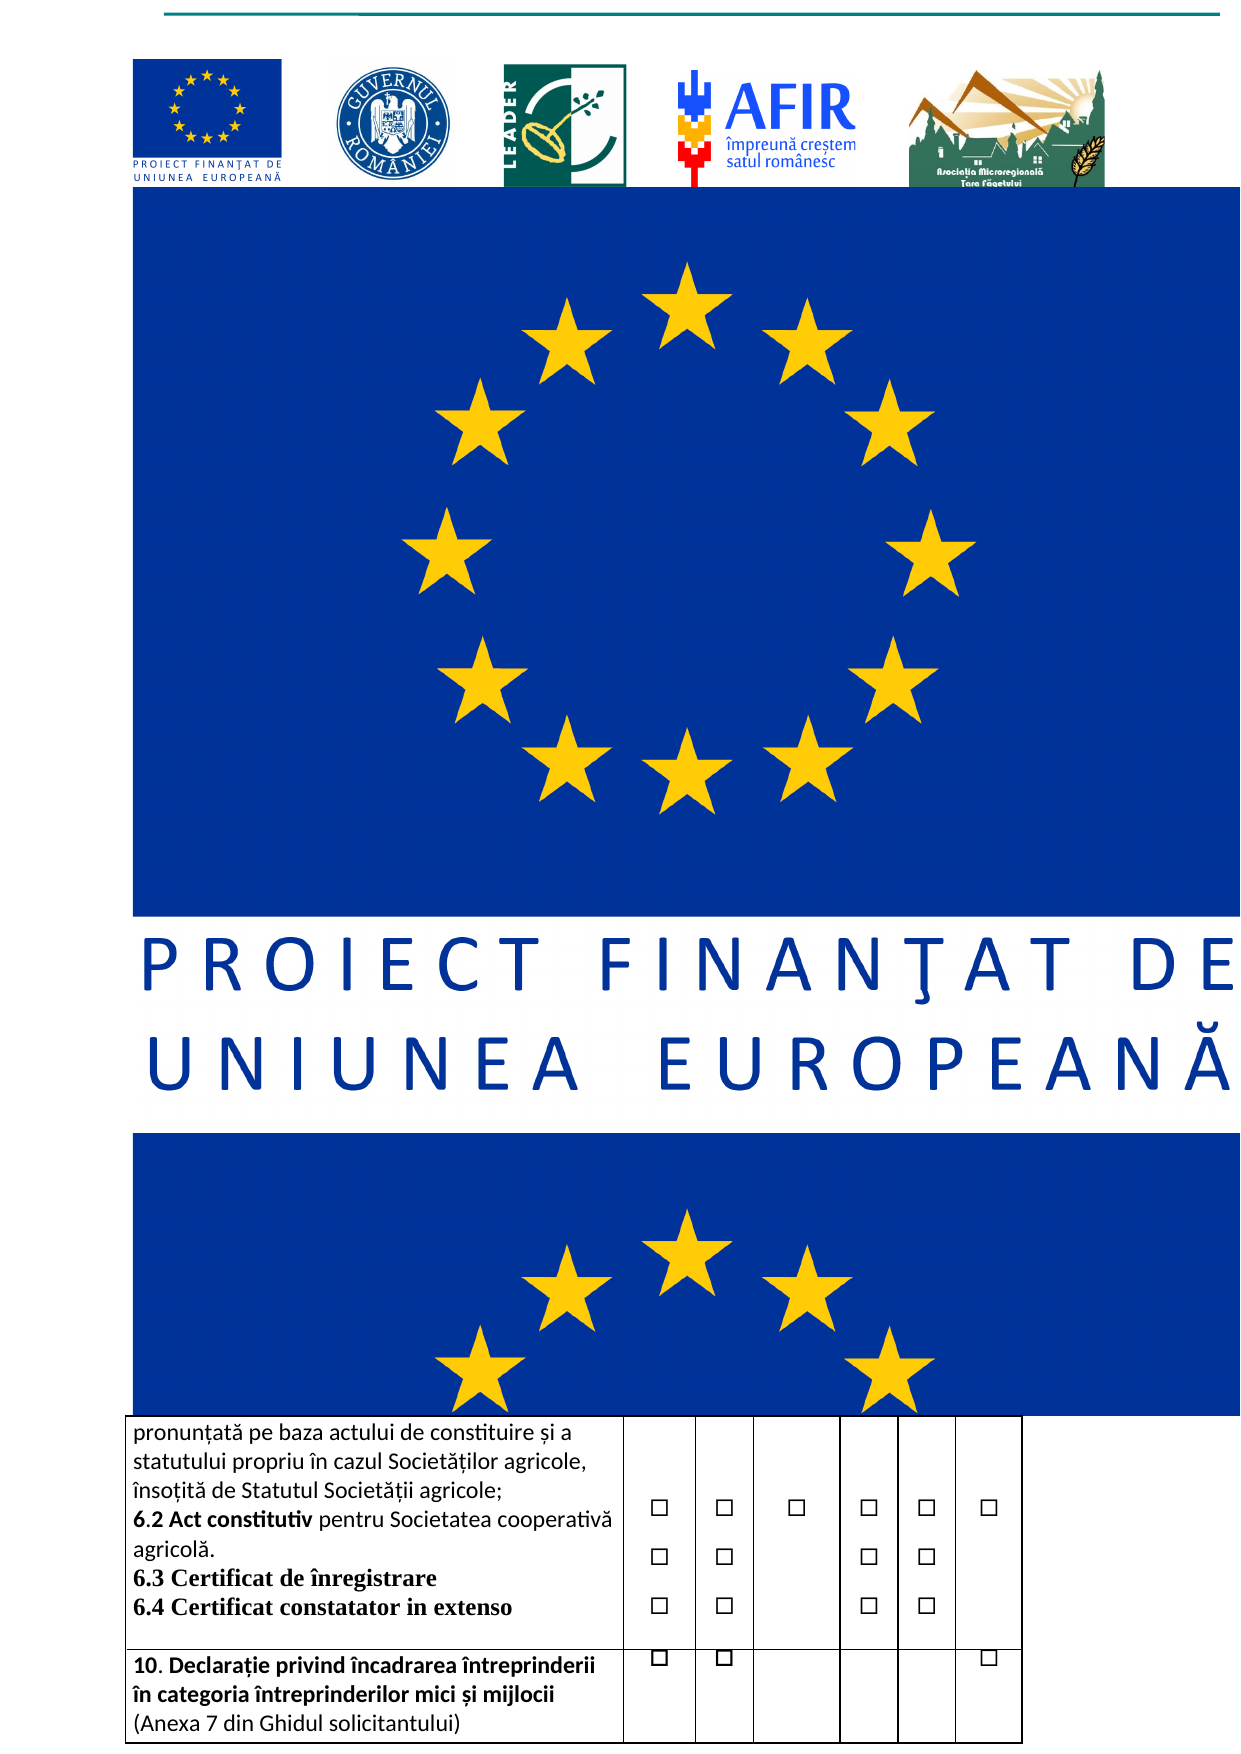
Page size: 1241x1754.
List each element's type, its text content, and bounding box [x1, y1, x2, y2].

table_cell [956, 1650, 1021, 1742]
table_cell [754, 1417, 839, 1648]
table_cell [696, 1417, 753, 1648]
table_cell [841, 1650, 897, 1742]
table_cell [956, 1417, 1021, 1648]
picture [907, 70, 1105, 186]
table_cell [624, 1650, 695, 1742]
table_cell [899, 1650, 955, 1742]
table_cell 6. Documente care atestă forma de organizare a solicitantului. 6.1 Hotarăre judecătorească definitivă pronunţată pe baza actului de constituire și a statutului propriu în cazul Societăţilor agricole, însoțită de Statutul Societății agricole; 6.2 Act constitutiv pentru Societatea cooperativă agricolă. 6.3 Certificat de înregistrare 6.4 Certificat constatator in extenso [126, 1417, 623, 1648]
table_cell [696, 1650, 753, 1742]
table_cell [841, 1417, 897, 1648]
table_cell [624, 1417, 695, 1648]
table_cell 10. Declaraţie privind încadrarea întreprinderii în categoria întreprinderilor mici şi mijlocii (Anexa 7 din Ghidul solicitantului) [126, 1650, 623, 1742]
picture [132, 59, 1241, 1416]
table_cell [899, 1417, 955, 1648]
table_cell [754, 1650, 839, 1742]
